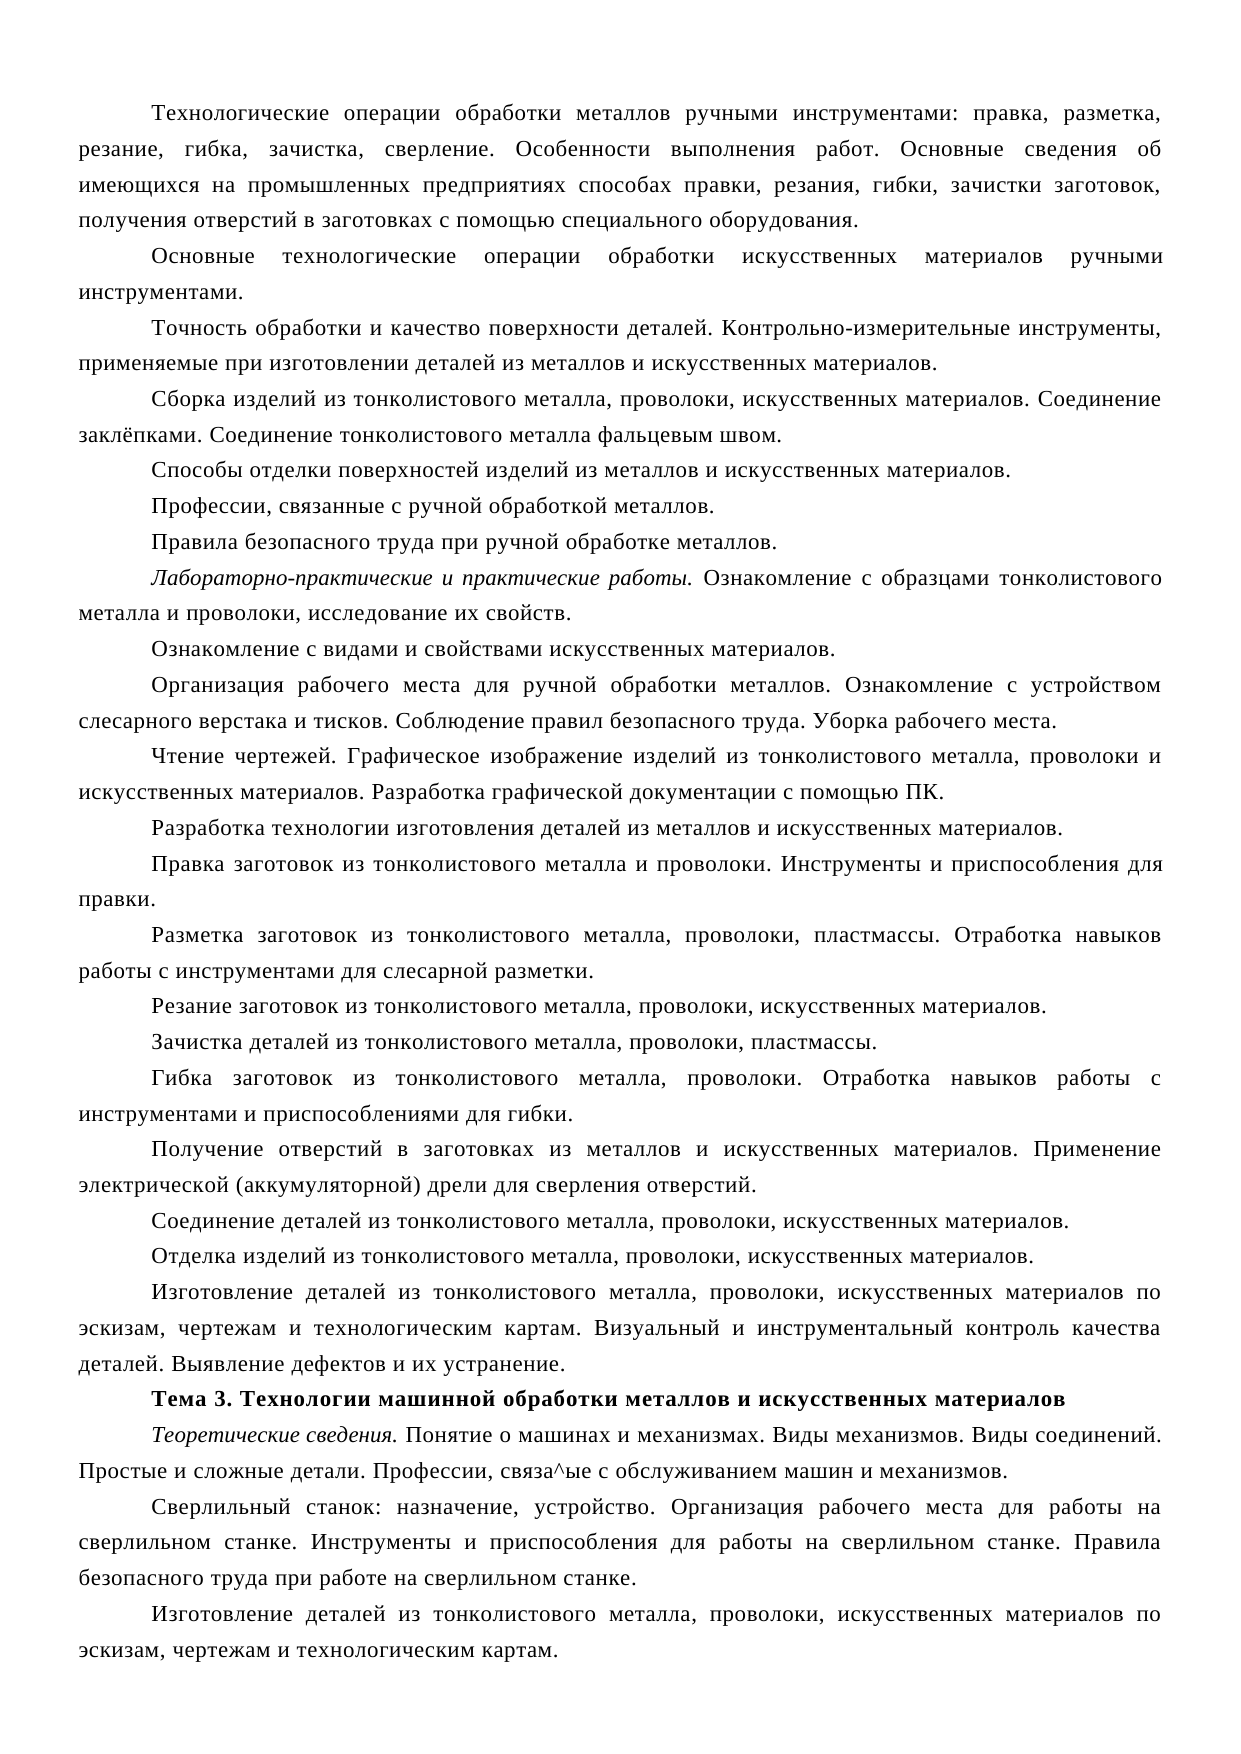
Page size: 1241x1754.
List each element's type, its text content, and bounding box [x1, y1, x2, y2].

text Теоретические сведения. Понятие о машинах и механизмах. Виды механизмов. Виды соединений. Простые и сложные детали. Профессии, связа^ые с обслуживанием машин и механизмов. [78, 1414, 1163, 1486]
text Резание заготовок из тонколистового металла, проволоки, искусственных материалов. [78, 985, 1165, 1021]
text Основные технологические операции обработки искусственных материалов ручными инструментами. [78, 235, 1165, 306]
text Сборка изделий из тонколистового металла, проволоки, искусственных материалов. Соединение заклёпками. Соединение тонколистового металла фальцевым швом. [78, 378, 1163, 449]
text Зачистка деталей из тонколистового металла, проволоки, пластмассы. [78, 1021, 1165, 1057]
text Профессии, связанные с ручной обработкой металлов. [78, 485, 1165, 521]
text Правка заготовок из тонколистового металла и проволоки. Инструменты и приспособления для правки. [78, 842, 1165, 914]
text Правила безопасного труда при ручной обработке металлов. [78, 521, 1165, 557]
text Разработка технологии изготовления деталей из металлов и искусственных материалов. [78, 807, 1165, 842]
text Разметка заготовок из тонколистового металла, проволоки, пластмассы. Отработка навыков работы с инструментами для слесарной разметки. [78, 914, 1163, 985]
text Получение отверстий в заготовках из металлов и искусственных материалов. Применение электрической (аккумуляторной) дрели для сверления отверстий. [78, 1128, 1163, 1200]
text Ознакомление с видами и свойствами искусственных материалов. [78, 628, 1165, 664]
text Технологические операции обработки металлов ручными инструментами: правка, разметка, резание, гибка, зачистка, сверление. Особенности выполнения работ. Основные сведения об имеющихся на промышленных предприятиях способах правки, резания, гибки, зачистки заготовок, получения отверстий в заготовках с помощью специального оборудования. [78, 92, 1163, 235]
text Соединение деталей из тонколистового металла, проволоки, искусственных материалов. [78, 1200, 1165, 1235]
text Гибка заготовок из тонколистового металла, проволоки. Отработка навыков работы с инструментами и приспособлениями для гибки. [78, 1057, 1163, 1128]
text Изготовление деталей из тонколистового металла, проволоки, искусственных материалов по эскизам, чертежам и технологическим картам. [78, 1593, 1163, 1664]
text Отделка изделий из тонколистового металла, проволоки, искусственных материалов. [78, 1235, 1165, 1271]
text Способы отделки поверхностей изделий из металлов и искусственных материалов. [78, 449, 1165, 485]
text Сверлильный станок: назначение, устройство. Организация рабочего места для работы на сверлильном станке. Инструменты и приспособления для работы на сверлильном станке. Правила безопасного труда при работе на сверлильном станке. [78, 1486, 1163, 1593]
text Лабораторно-практические и практические работы. Ознакомление с образцами тонколистового металла и проволоки, исследование их свойств. [78, 557, 1163, 628]
text Чтение чертежей. Графическое изображение изделий из тонколистового металла, проволоки и искусственных материалов. Разработка графической документации с помощью ПК. [78, 735, 1163, 807]
text Организация рабочего места для ручной обработки металлов. Ознакомление с устройством слесарного верстака и тисков. Соблюдение правил безопасного труда. Уборка рабочего места. [78, 664, 1163, 735]
text Тема 3. Технологии машинной обработки металлов и искусственных материалов [78, 1378, 1165, 1414]
text Точность обработки и качество поверхности деталей. Контрольно-измерительные инструменты, применяемые при изготовлении деталей из металлов и искусственных материалов. [78, 306, 1163, 378]
text Изготовление деталей из тонколистового металла, проволоки, искусственных материалов по эскизам, чертежам и технологическим картам. Визуальный и инструментальный контроль качества деталей. Выявление дефектов и их устранение. [78, 1271, 1163, 1378]
